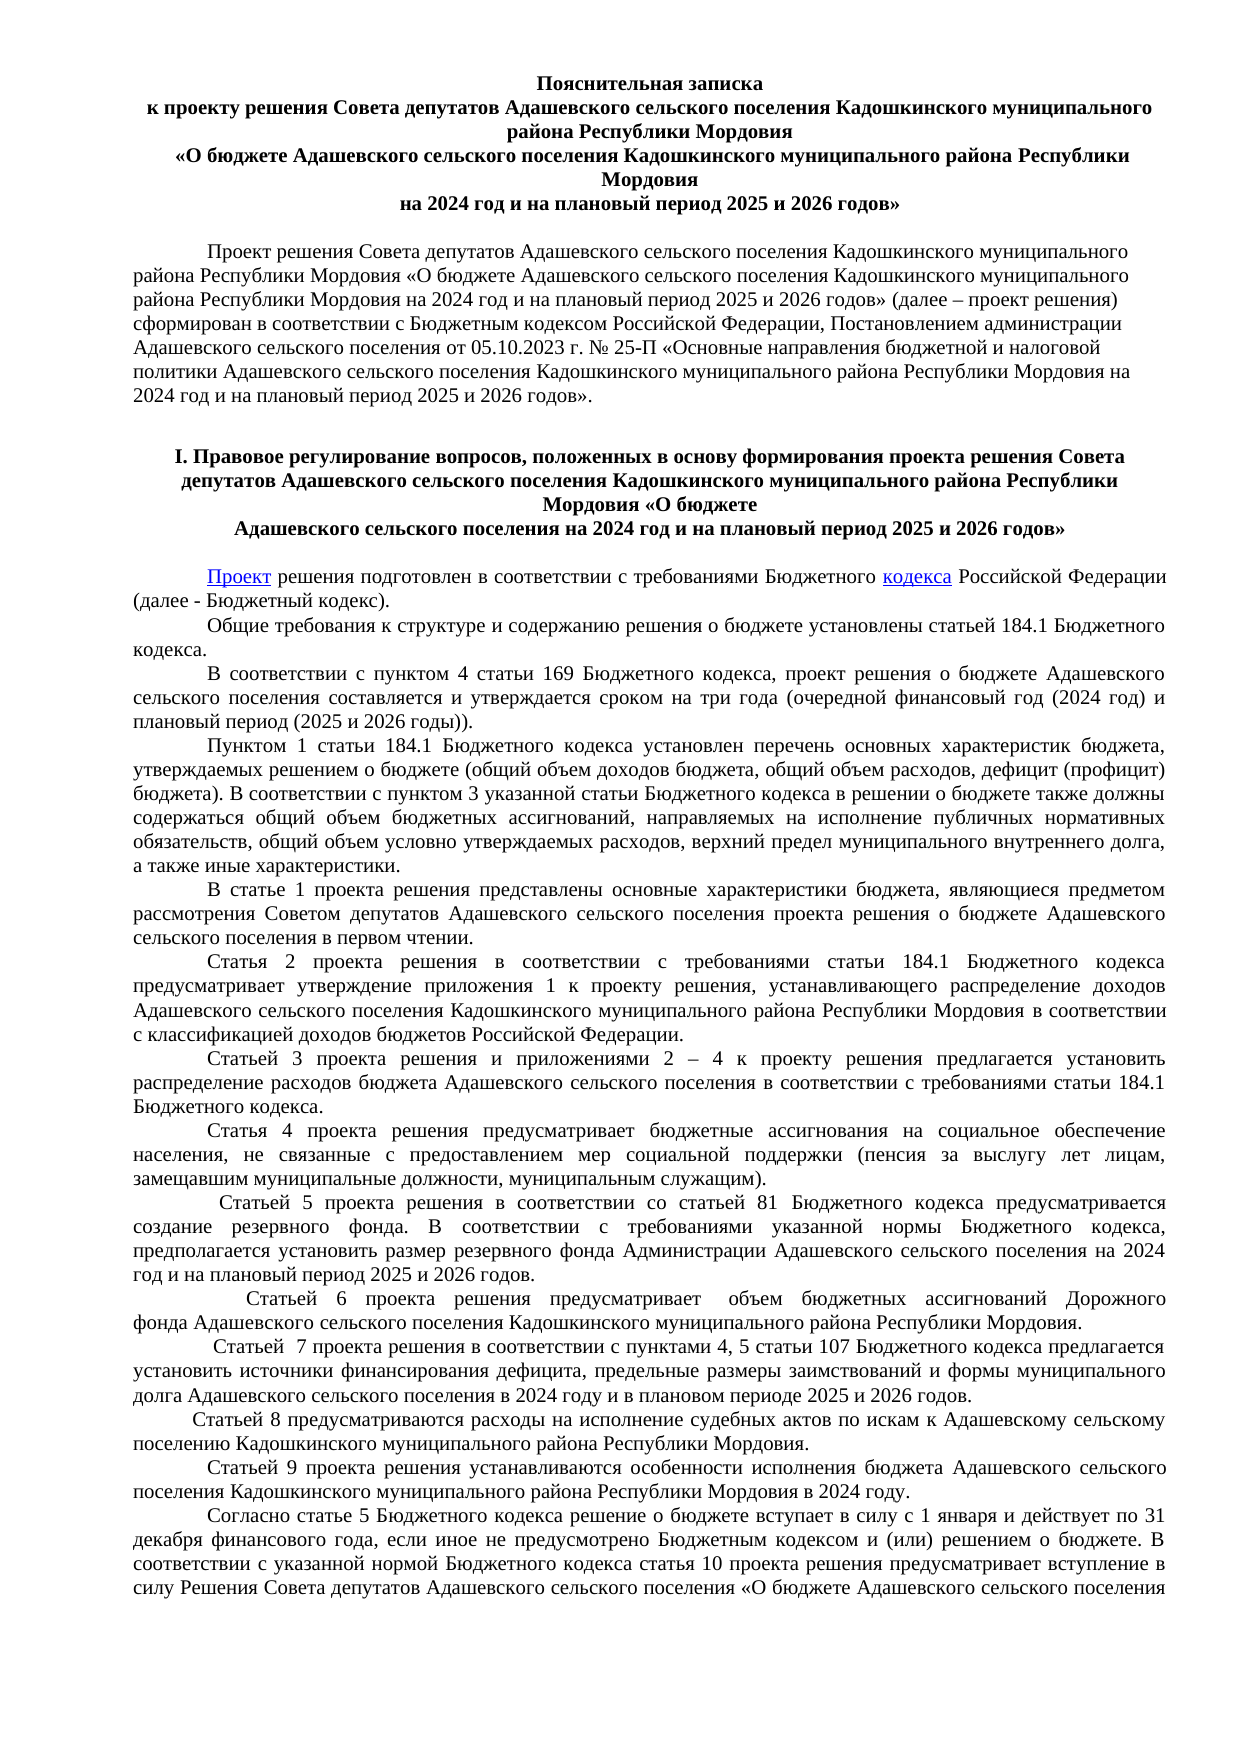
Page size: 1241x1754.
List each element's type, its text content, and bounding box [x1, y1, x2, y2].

text В соответствии с пунктом 4 статьи 169 Бюджетного кодекса, проект решения о бюджете Адашевского сельского поселения составляется и утверждается сроком на три года (очередной финансовый год (2024 год) и плановый период (2025 и 2026 годы)). [133, 661, 1167, 733]
text «О бюджете Адашевского сельского поселения Кадошкинского муниципального района Республики Мордовия [133, 143, 1167, 191]
text Пунктом 1 статьи 184.1 Бюджетного кодекса установлен перечень основных характеристик бюджета, утверждаемых решением о бюджете (общий объем доходов бюджета, общий объем расходов, дефицит (профицит) бюджета). В соответствии с пунктом 3 указанной статьи Бюджетного кодекса в решении о бюджете также должны содержаться общий объем бюджетных ассигнований, направляемых на исполнение публичных нормативных обязательств, общий объем условно утверждаемых расходов, верхний предел муниципального внутреннего долга, а также иные характеристики. [133, 733, 1167, 877]
text Проект решения Совета депутатов Адашевского сельского поселения Кадошкинского муниципального района Республики Мордовия «О бюджете Адашевского сельского поселения Кадошкинского муниципального района Республики Мордовия на 2024 год и на плановый период 2025 и 2026 годов» (далее – проект решения) сформирован в соответствии с Бюджетным кодексом Российской Федерации, Постановлением администрации Адашевского сельского поселения от 05.10.2023 г. № 25-П «Основные направления бюджетной и налоговой политики Адашевского сельского поселения Кадошкинского муниципального района Республики Мордовия на 2024 год и на плановый период 2025 и 2026 годов». [133, 239, 1167, 407]
text Статьей 7 проекта решения в соответствии с пунктами 4, 5 статьи 107 Бюджетного кодекса предлагается установить источники финансирования дефицита, предельные размеры заимствований и формы муниципального долга Адашевского сельского поселения в 2024 году и в плановом периоде 2025 и 2026 годов. [133, 1334, 1167, 1407]
text Адашевского сельского поселения на 2024 год и на плановый период 2025 и 2026 годов» [133, 516, 1167, 540]
text Статьей 3 проекта решения и приложениями 2 – 4 к проекту решения предлагается установить распределение расходов бюджета Адашевского сельского поселения в соответствии с требованиями статьи 184.1 Бюджетного кодекса. [133, 1046, 1167, 1118]
text Статьей 5 проекта решения в соответствии со статьей 81 Бюджетного кодекса предусматривается создание резервного фонда. В соответствии с требованиями указанной нормы Бюджетного кодекса, предполагается установить размер резервного фонда Администрации Адашевского сельского поселения на 2024 год и на плановый период 2025 и 2026 годов. [133, 1190, 1167, 1286]
text Статьей 6 проекта решения предусматривает объем бюджетных ассигнований Дорожного фонда Адашевского сельского поселения Кадошкинского муниципального района Республики Мордовия. [133, 1286, 1167, 1334]
text Статьей 9 проекта решения устанавливаются особенности исполнения бюджета Адашевского сельского поселения Кадошкинского муниципального района Республики Мордовия в 2024 году. [133, 1455, 1167, 1503]
text Общие требования к структуре и содержанию решения о бюджете установлены статьей 184.1 Бюджетного кодекса. [133, 612, 1167, 661]
text В статье 1 проекта решения представлены основные характеристики бюджета, являющиеся предметом рассмотрения Советом депутатов Адашевского сельского поселения проекта решения о бюджете Адашевского сельского поселения в первом чтении. [133, 877, 1167, 949]
text на 2024 год и на плановый период 2025 и 2026 годов» [133, 191, 1167, 215]
text Пояснительная записка [133, 71, 1167, 95]
text к проекту решения Совета депутатов Адашевского сельского поселения Кадошкинского муниципального района Республики Мордовия [133, 95, 1167, 143]
text Статья 4 проекта решения предусматривает бюджетные ассигнования на социальное обеспечение населения, не связанные с предоставлением мер социальной поддержки (пенсия за выслугу лет лицам, замещавшим муниципальные должности, муниципальным служащим). [133, 1118, 1167, 1190]
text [133, 1503, 1167, 1599]
text Статьей 8 предусматриваются расходы на исполнение судебных актов по искам к Адашевскому сельскому поселению Кадошкинского муниципального района Республики Мордовия. [133, 1407, 1167, 1455]
text Проект решения подготовлен в соответствии с требованиями Бюджетного кодекса Российской Федерации (далее - Бюджетный кодекс). [133, 564, 1167, 612]
text I. Правовое регулирование вопросов, положенных в основу формирования проекта решения Совета депутатов Адашевского сельского поселения Кадошкинского муниципального района Республики Мордовия «О бюджете [133, 444, 1167, 516]
text Статья 2 проекта решения в соответствии с требованиями статьи 184.1 Бюджетного кодекса предусматривает утверждение приложения 1 к проекту решения, устанавливающего распределение доходов Адашевского сельского поселения Кадошкинского муниципального района Республики Мордовия в соответствии с классификацией доходов бюджетов Российской Федерации. [133, 949, 1167, 1046]
